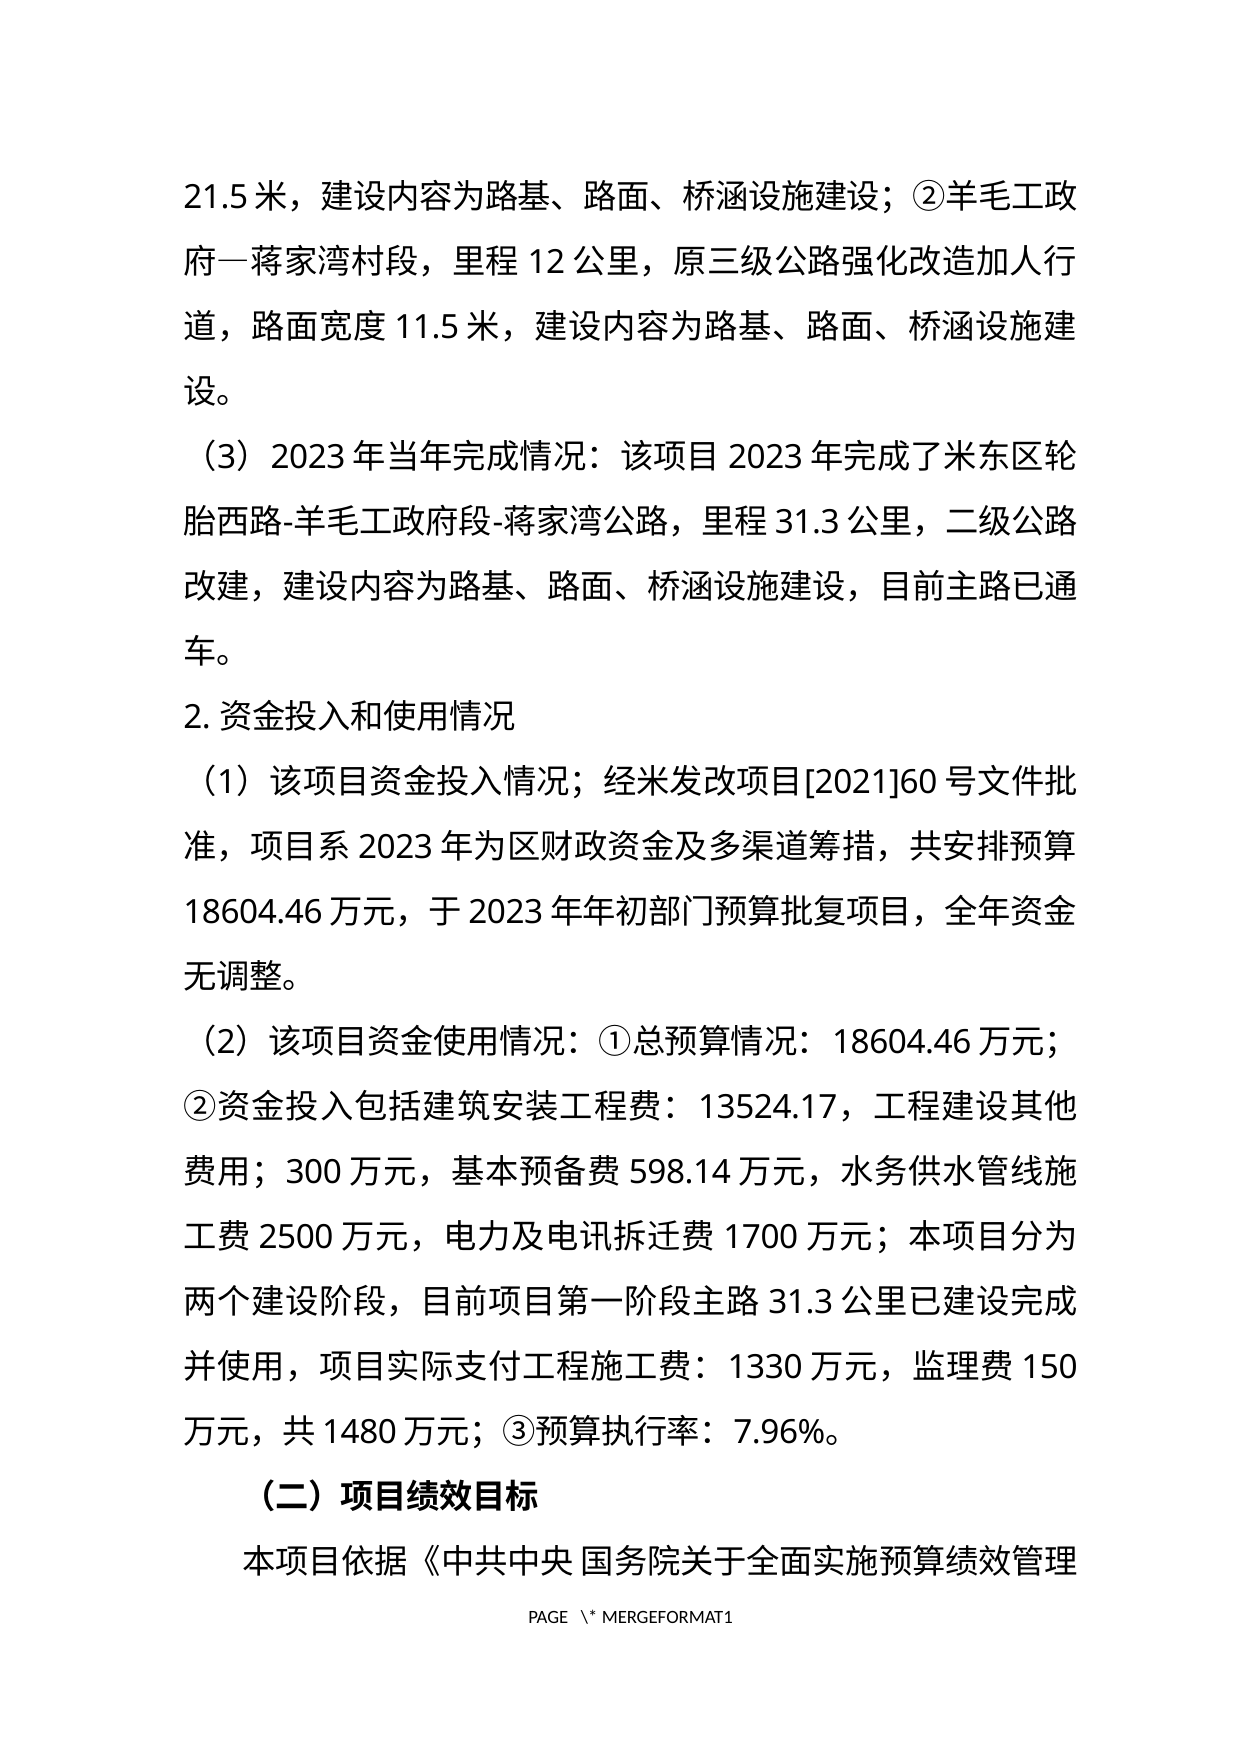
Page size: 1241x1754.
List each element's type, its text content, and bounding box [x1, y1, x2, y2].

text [183, 162, 1078, 1462]
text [183, 1527, 1078, 1592]
text （二）项目绩效目标 [183, 1462, 1078, 1527]
